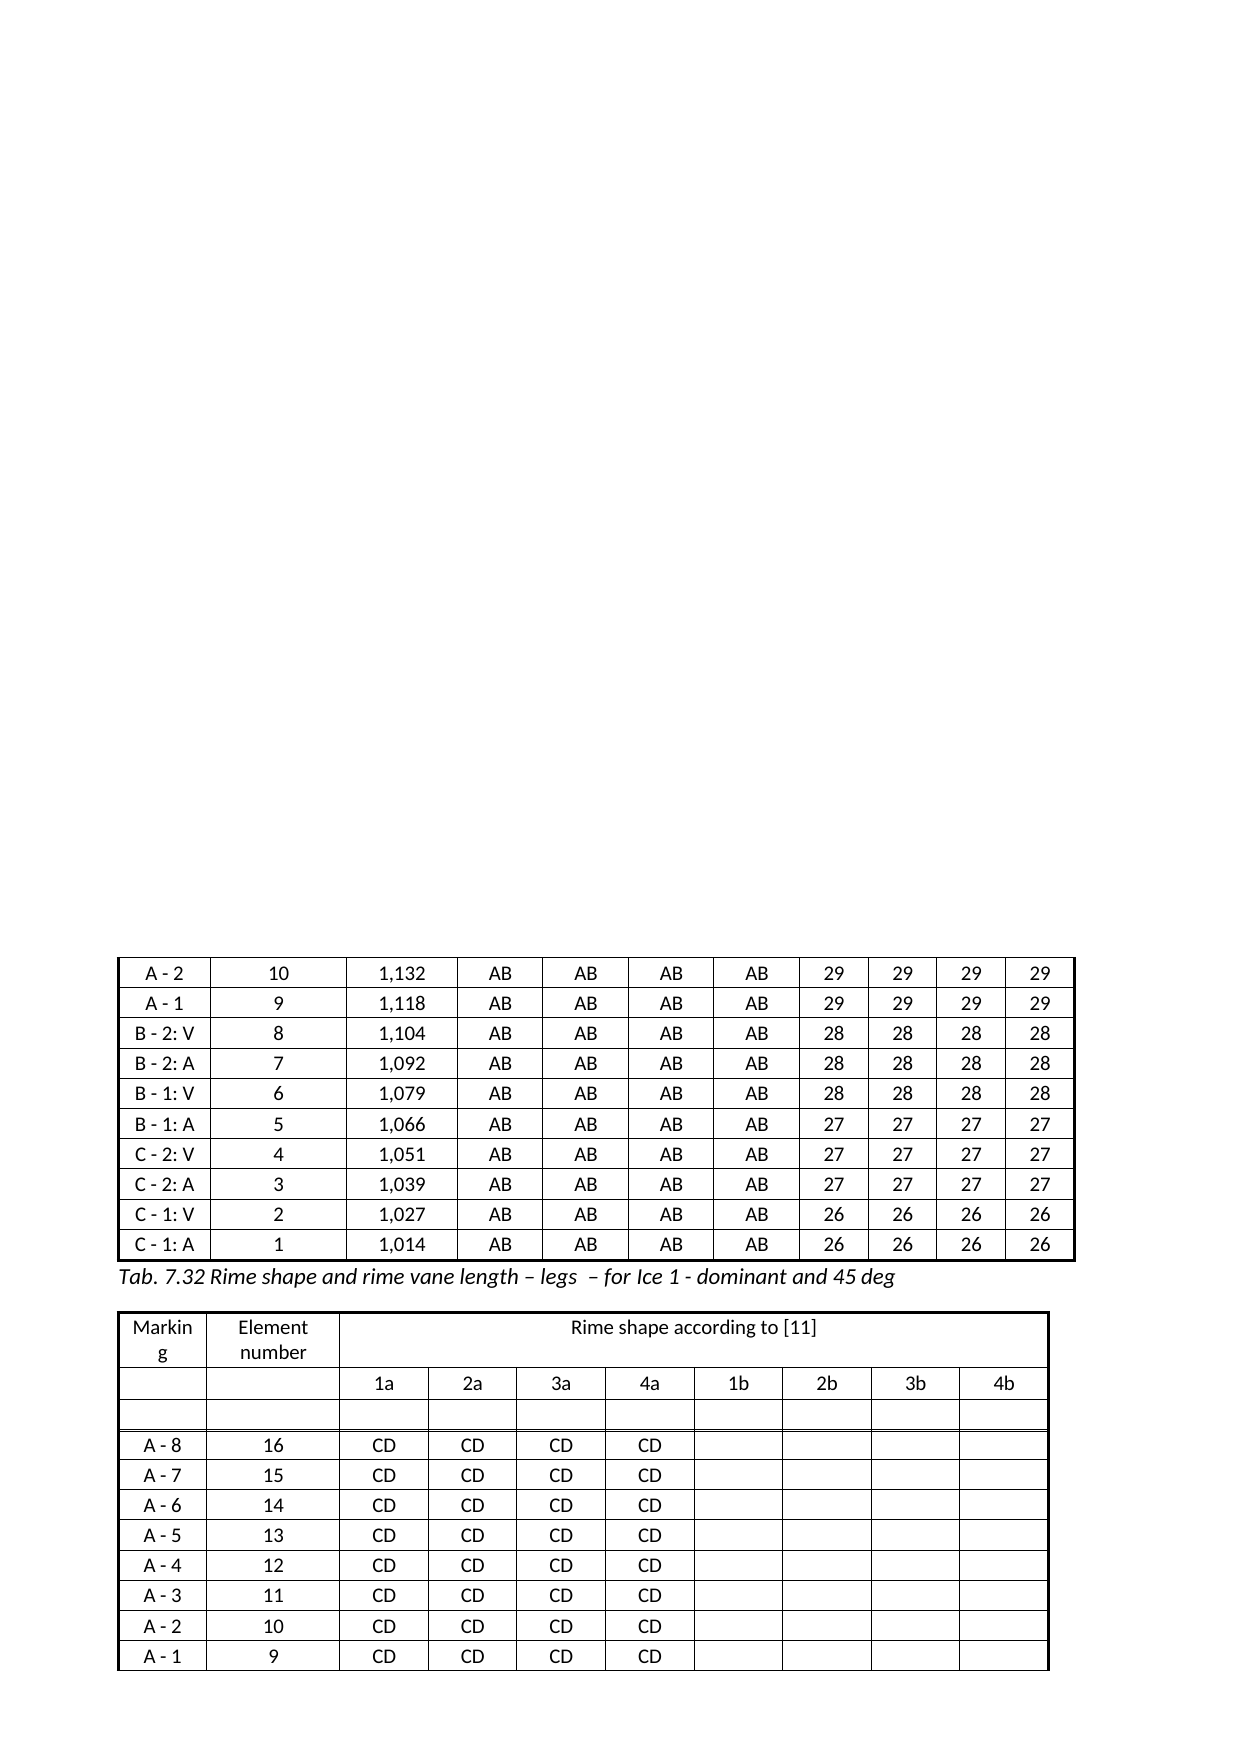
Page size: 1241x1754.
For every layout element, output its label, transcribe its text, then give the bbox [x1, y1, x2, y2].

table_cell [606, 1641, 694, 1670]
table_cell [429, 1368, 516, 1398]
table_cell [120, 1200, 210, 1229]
table_cell 1,104 [347, 1018, 457, 1047]
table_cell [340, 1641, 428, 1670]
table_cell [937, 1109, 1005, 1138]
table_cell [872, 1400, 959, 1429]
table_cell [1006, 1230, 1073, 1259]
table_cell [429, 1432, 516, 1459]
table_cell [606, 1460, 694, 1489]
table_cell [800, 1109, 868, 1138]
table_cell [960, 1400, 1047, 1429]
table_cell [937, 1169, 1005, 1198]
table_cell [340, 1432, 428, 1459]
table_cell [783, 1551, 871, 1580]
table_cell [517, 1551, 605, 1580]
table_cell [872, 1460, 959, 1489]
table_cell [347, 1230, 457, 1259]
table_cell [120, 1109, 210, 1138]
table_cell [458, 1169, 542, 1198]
table_cell 29 [937, 988, 1005, 1017]
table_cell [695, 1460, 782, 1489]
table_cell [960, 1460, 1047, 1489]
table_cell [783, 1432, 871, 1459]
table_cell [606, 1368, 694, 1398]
table_cell B - 2: A [120, 1049, 210, 1078]
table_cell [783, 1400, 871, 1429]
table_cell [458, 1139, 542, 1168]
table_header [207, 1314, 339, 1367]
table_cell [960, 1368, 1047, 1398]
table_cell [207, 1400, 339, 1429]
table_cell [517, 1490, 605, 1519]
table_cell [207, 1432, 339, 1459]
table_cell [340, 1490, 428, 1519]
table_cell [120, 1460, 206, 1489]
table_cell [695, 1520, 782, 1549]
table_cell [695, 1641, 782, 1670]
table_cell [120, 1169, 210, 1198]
table_cell AB [458, 1018, 542, 1047]
table_cell AB [543, 988, 628, 1017]
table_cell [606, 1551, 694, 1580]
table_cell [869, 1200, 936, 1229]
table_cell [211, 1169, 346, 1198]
table_cell 28 [937, 1049, 1005, 1078]
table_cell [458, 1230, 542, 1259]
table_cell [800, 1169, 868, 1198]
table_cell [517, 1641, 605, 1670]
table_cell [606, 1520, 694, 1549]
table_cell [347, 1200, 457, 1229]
table_cell 29 [937, 958, 1005, 987]
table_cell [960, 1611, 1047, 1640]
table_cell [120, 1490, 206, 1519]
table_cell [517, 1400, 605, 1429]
table_cell 1,092 [347, 1049, 457, 1078]
table_cell 1,132 [347, 958, 457, 987]
table_cell 28 [800, 1018, 868, 1047]
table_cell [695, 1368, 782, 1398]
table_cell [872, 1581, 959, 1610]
table_cell AB [629, 1049, 713, 1078]
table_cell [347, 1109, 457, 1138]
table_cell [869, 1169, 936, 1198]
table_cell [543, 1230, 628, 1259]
table_cell A - 2 [120, 958, 210, 987]
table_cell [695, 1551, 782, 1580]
table_cell AB [543, 1079, 628, 1108]
table_cell 28 [1006, 1049, 1073, 1078]
table_cell AB [629, 988, 713, 1017]
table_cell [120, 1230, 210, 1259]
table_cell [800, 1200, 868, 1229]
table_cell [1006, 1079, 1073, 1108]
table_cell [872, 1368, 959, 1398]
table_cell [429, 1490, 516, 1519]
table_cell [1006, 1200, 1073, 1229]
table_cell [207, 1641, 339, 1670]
table_cell 28 [937, 1018, 1005, 1047]
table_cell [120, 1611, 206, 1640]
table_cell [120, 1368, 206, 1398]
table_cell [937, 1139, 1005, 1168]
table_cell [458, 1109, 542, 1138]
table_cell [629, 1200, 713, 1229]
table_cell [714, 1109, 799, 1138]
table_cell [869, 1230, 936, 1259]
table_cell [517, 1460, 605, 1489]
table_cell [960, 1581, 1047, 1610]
table_cell AB [629, 958, 713, 987]
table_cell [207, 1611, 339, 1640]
table_cell 1,118 [347, 988, 457, 1017]
table_cell AB [543, 1049, 628, 1078]
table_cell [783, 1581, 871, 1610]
table_cell AB [629, 1018, 713, 1047]
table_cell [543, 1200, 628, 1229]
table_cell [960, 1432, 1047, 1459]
table_cell AB [458, 958, 542, 987]
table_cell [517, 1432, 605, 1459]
table_cell 7 [211, 1049, 346, 1078]
table_cell 28 [1006, 1018, 1073, 1047]
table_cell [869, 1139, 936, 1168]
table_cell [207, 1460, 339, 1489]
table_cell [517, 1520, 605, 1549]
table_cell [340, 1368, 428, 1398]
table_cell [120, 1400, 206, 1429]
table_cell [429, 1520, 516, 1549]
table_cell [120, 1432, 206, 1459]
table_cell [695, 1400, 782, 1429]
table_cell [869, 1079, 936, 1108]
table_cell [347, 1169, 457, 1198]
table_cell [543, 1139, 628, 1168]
table_cell B - 1: V [120, 1079, 210, 1108]
table_cell 28 [800, 1049, 868, 1078]
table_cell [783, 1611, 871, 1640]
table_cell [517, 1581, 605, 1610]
table_cell 8 [211, 1018, 346, 1047]
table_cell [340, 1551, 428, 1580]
table_cell 1,079 [347, 1079, 457, 1108]
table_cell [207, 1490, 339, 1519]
table_cell A - 1 [120, 988, 210, 1017]
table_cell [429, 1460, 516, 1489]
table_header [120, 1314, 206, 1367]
table_cell AB [714, 988, 799, 1017]
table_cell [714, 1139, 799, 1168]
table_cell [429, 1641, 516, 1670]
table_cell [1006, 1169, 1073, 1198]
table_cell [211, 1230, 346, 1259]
table_cell 29 [800, 988, 868, 1017]
table_cell AB [714, 1018, 799, 1047]
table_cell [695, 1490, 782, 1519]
table_cell AB [714, 1049, 799, 1078]
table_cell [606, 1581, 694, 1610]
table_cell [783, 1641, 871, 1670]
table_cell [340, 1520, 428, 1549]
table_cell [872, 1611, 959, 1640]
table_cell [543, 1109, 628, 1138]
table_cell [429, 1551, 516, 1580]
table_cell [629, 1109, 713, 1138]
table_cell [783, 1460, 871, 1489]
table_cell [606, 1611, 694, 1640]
table_cell 10 [211, 958, 346, 987]
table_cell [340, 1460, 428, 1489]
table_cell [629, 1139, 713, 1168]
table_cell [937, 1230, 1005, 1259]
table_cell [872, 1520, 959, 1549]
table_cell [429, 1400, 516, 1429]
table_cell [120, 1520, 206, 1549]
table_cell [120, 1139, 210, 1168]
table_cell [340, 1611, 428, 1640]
table_cell 6 [211, 1079, 346, 1108]
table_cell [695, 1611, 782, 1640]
table_cell AB [543, 1018, 628, 1047]
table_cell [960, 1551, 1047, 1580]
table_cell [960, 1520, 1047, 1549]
table_cell 29 [1006, 988, 1073, 1017]
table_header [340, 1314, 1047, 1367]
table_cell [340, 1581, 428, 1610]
table_cell 28 [869, 1018, 936, 1047]
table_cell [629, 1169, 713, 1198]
table_cell 29 [800, 958, 868, 987]
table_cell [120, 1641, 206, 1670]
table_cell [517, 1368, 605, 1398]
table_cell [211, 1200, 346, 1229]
table_cell AB [458, 988, 542, 1017]
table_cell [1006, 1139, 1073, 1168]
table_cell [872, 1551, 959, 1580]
table_cell 28 [869, 1049, 936, 1078]
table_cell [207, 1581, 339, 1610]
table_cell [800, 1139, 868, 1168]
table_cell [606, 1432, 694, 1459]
table_cell AB [458, 1049, 542, 1078]
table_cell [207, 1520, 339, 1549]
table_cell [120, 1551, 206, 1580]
table_cell AB [543, 958, 628, 987]
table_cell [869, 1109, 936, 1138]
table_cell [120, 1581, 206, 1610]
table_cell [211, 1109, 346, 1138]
table_cell 9 [211, 988, 346, 1017]
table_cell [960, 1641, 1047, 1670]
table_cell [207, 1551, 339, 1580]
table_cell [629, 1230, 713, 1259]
table_cell 29 [869, 958, 936, 987]
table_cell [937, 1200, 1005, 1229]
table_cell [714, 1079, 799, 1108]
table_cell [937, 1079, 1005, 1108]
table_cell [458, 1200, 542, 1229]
table_cell 29 [1006, 958, 1073, 987]
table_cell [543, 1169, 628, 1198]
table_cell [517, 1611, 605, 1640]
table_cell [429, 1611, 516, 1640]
table_cell 29 [869, 988, 936, 1017]
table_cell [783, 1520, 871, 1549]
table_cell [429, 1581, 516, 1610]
table_cell AB [714, 958, 799, 987]
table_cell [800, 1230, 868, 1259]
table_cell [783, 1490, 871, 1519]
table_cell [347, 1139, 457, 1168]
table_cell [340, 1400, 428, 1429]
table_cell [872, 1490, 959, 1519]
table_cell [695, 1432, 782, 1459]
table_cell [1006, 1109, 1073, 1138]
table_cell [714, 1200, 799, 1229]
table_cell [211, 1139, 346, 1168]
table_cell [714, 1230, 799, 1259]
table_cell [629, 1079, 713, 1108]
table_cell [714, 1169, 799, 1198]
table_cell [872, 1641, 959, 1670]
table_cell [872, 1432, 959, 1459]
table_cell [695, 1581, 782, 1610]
table_cell B - 2: V [120, 1018, 210, 1047]
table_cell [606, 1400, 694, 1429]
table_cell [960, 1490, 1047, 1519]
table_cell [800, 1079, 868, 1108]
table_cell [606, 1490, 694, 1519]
table_cell AB [458, 1079, 542, 1108]
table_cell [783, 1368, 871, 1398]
text Tab. 7.11 Rime shape and rime vane length – legs – for Ice 1 - dominant and 45 deg [118, 1262, 1146, 1290]
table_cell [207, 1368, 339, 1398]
